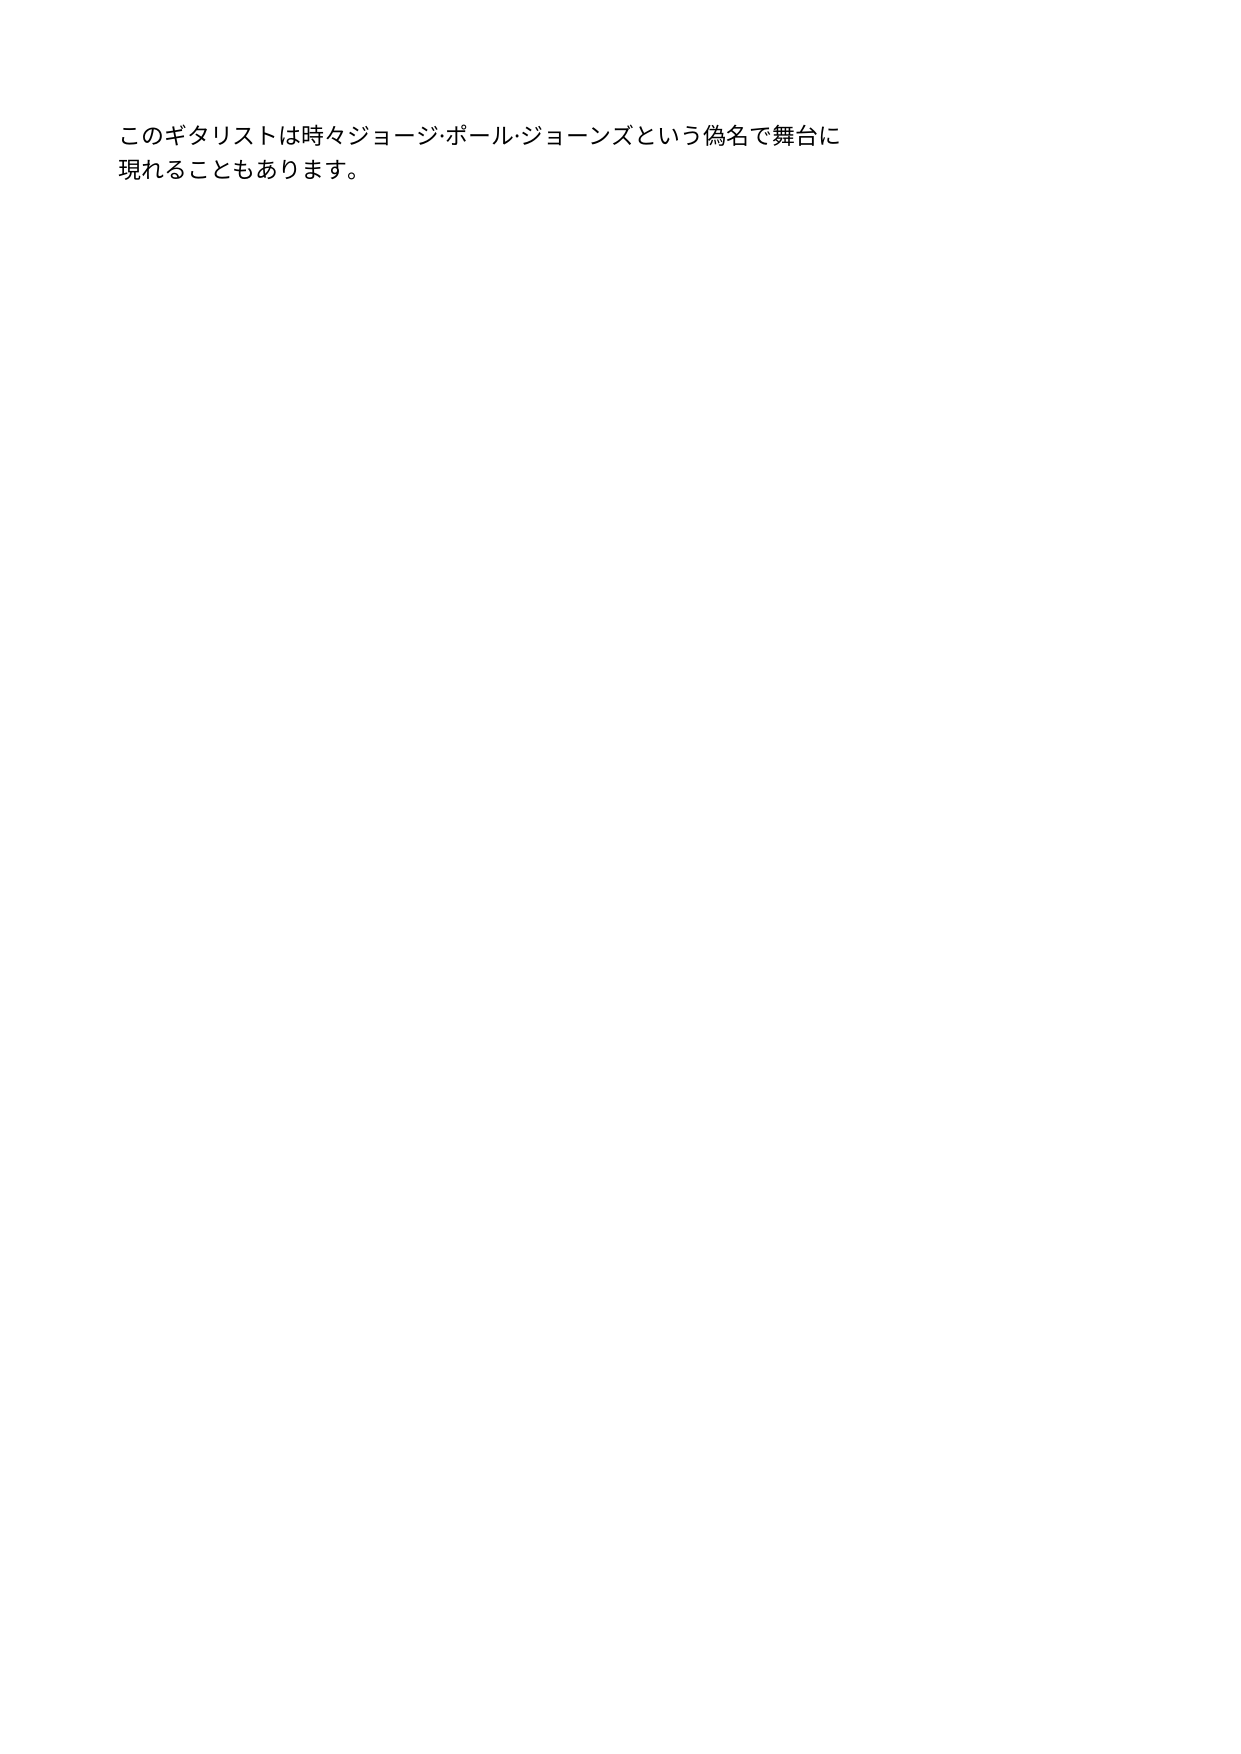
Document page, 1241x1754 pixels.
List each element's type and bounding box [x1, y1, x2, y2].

text [118, 118, 1122, 185]
